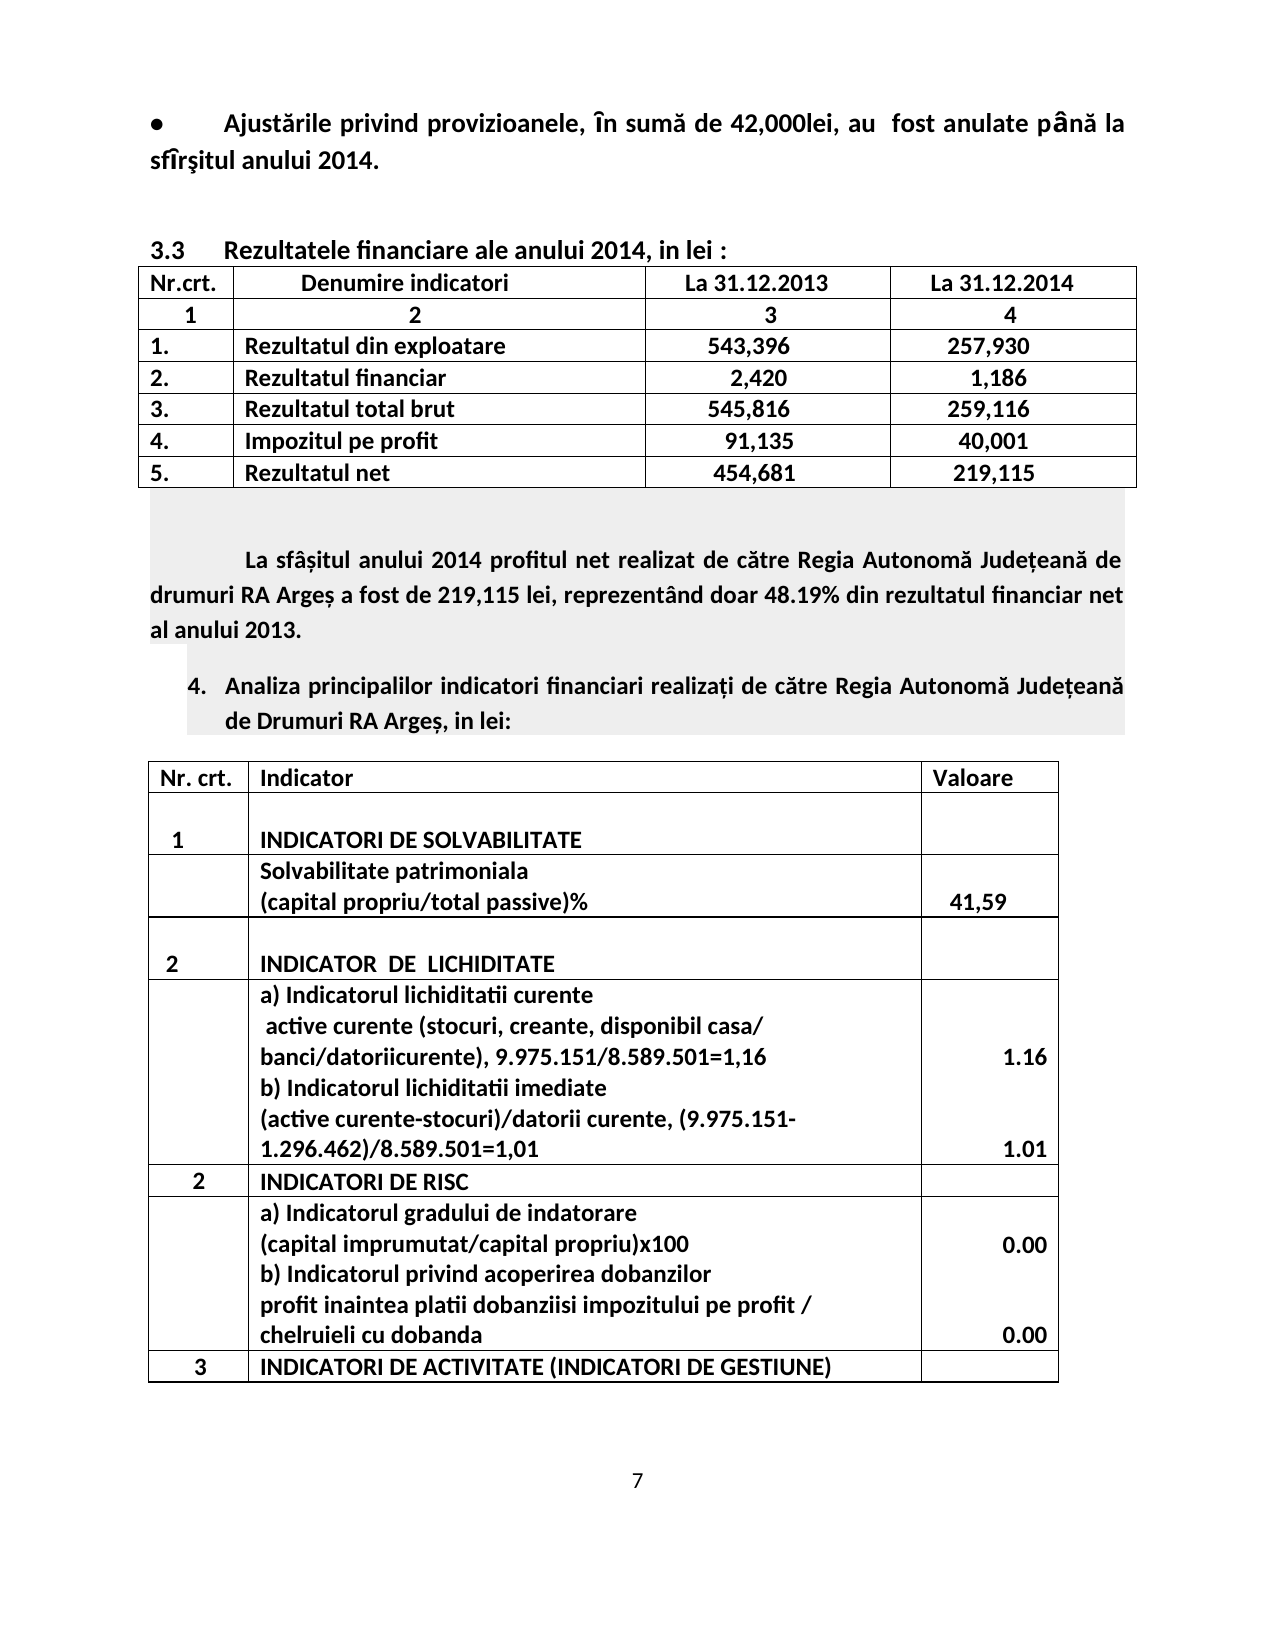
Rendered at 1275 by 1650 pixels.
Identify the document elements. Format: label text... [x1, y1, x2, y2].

table_cell Rezultatul financiar [234, 362, 645, 392]
table_cell 545,816 [646, 394, 890, 424]
table_cell 2 [234, 299, 645, 329]
table_cell 2 [149, 918, 248, 978]
table_header La 31.12.2014 [891, 267, 1136, 298]
table_cell 4 [891, 299, 1136, 329]
table_cell 1,186 [891, 362, 1136, 392]
list Analiza principalilor indicatori financiari realizați de către Regia Autonomă Județeană de Drumuri RA Argeş, in lei: [187, 670, 1125, 735]
table_cell 2. [139, 362, 233, 392]
table_cell 0.00 [922, 1228, 1058, 1290]
table_cell Rezultatul din exploatare [234, 330, 645, 361]
table_header Nr. crt. [149, 762, 248, 792]
table_cell 257,930 [891, 330, 1136, 361]
table_cell 3 [646, 299, 890, 329]
table_cell INDICATORI DE RISC [249, 1165, 921, 1196]
table_cell 2,420 [646, 362, 890, 392]
table_header Indicator [249, 762, 921, 792]
table_cell 454,681 [646, 457, 890, 487]
table_cell Impozitul pe profit [234, 425, 645, 456]
table_cell 3. [139, 394, 233, 424]
table_header Denumire indicatori [234, 267, 645, 298]
table_cell [149, 1197, 248, 1350]
table_cell 3 [149, 1351, 248, 1381]
table_cell 259,116 [891, 394, 1136, 424]
table_cell 543,396 [646, 330, 890, 361]
table_cell 0.00 [922, 1290, 1058, 1350]
text 3.3 Rezultatele financiare ale anului 2014, in lei : [150, 233, 1125, 266]
table_cell [922, 1351, 1058, 1381]
table_cell a) Indicatorul lichiditatii curente active curente (stocuri, creante, disponibil casa/ banci/datoriicurente), 9.975.151/8.589.501=1,16 [249, 980, 921, 1071]
table_cell 40,001 [891, 425, 1136, 456]
table_cell Solvabilitate patrimoniala (capital propriu/total passive)% [249, 855, 921, 916]
table_cell [149, 980, 248, 1164]
table_cell [922, 1197, 1058, 1228]
table_cell 91,135 [646, 425, 890, 456]
table_cell a) Indicatorul gradului de indatorare (capital imprumutat/capital propriu)x100 b) Indicatorul privind acoperirea dobanzilor profit inaintea platii dobanziisi impozitului pe profit / chelruieli cu dobanda [249, 1197, 921, 1350]
table_cell 1 [149, 793, 248, 854]
table_cell INDICATOR DE LICHIDITATE [249, 918, 921, 978]
table_cell b) Indicatorul lichiditatii imediate (active curente-stocuri)/datorii curente, (9.975.151-1.296.462)/8.589.501=1,01 [249, 1071, 921, 1164]
table_cell [922, 1165, 1058, 1196]
table_header Valoare [922, 762, 1058, 792]
table_cell 2 [149, 1165, 248, 1196]
table_cell Rezultatul net [234, 457, 645, 487]
table_cell 1.01 [922, 1071, 1058, 1164]
table_header La 31.12.2013 [646, 267, 890, 298]
table_cell 1 [139, 299, 233, 329]
table_cell 219,115 [891, 457, 1136, 487]
table_cell 5. [139, 457, 233, 487]
table_cell [149, 855, 248, 916]
text • Ajustările privind provizioanele, ȋn sumă de 42,000lei, au fost anulate până la sfȋrşitul anului 2014. [150, 103, 1125, 177]
table_cell Rezultatul total brut [234, 394, 645, 424]
table_cell [922, 918, 1058, 978]
table_cell 41,59 [922, 855, 1058, 916]
table_header Nr.crt. [139, 267, 233, 298]
table_cell INDICATORI DE ACTIVITATE (INDICATORI DE GESTIUNE) [249, 1351, 921, 1381]
text La sfâşitul anului 2014 profitul net realizat de către Regia Autonomă Județeană de drumuri RA Argeş a fost de 219,115 lei, reprezentând doar 48.19% din rezultatul financiar net al anului 2013. [150, 544, 1125, 644]
table_cell [922, 793, 1058, 854]
table_cell 4. [139, 425, 233, 456]
table_cell 1.16 [922, 980, 1058, 1071]
table_cell INDICATORI DE SOLVABILITATE [249, 793, 921, 854]
table_cell 1. [139, 330, 233, 361]
